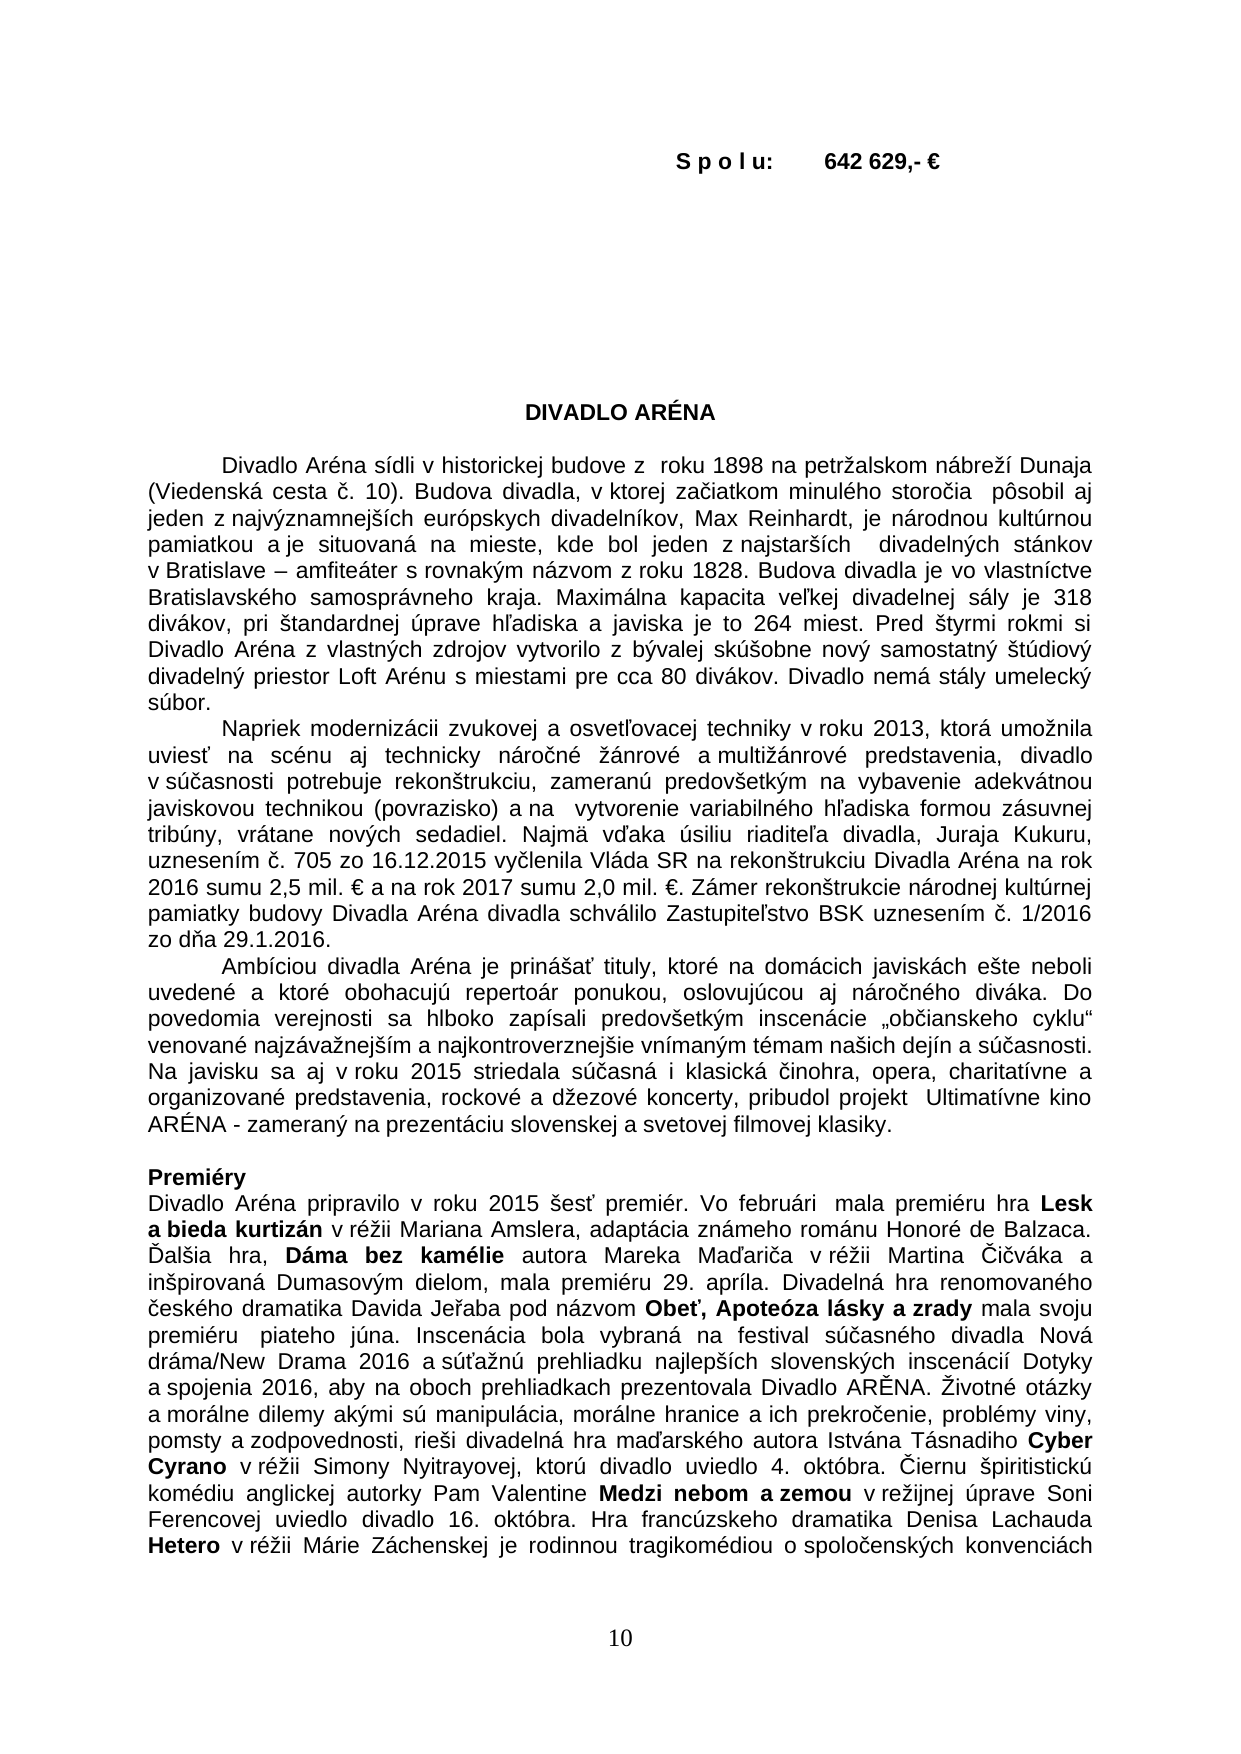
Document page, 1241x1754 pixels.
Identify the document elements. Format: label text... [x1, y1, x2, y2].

text Napriek modernizácii zvukovej a osvetľovacej techniky v roku 2013, ktorá umožnila uviesť na scénu aj technicky náročné žánrové a multižánrové predstavenia, divadlo v súčasnosti potrebuje rekonštrukciu, zameranú predovšetkým na vybavenie adekvátnou javiskovou technikou (povrazisko) a na vytvorenie variabilného hľadiska formou zásuvnej tribúny, vrátane nových sedadiel. Najmä vďaka úsiliu riaditeľa divadla, Juraja Kukuru, uznesením č. 705 zo 16.12.2015 vyčlenila Vláda SR na rekonštrukciu Divadla Aréna na rok 2016 sumu 2,5 mil. € a na rok 2017 sumu 2,0 mil. €. Zámer rekonštrukcie národnej kultúrnej pamiatky budovy Divadla Aréna divadla schválilo Zastupiteľstvo BSK uznesením č. 1/2016 zo dňa 29.1.2016. [148, 715, 1093, 953]
text Divadlo Aréna sídli v historickej budove z roku 1898 na petržalskom nábreží Dunaja (Viedenská cesta č. 10). Budova divadla, v ktorej začiatkom minulého storočia pôsobil aj jeden z najvýznamnejších európskych divadelníkov, Max Reinhardt, je národnou kultúrnou pamiatkou a je situovaná na mieste, kde bol jeden z najstarších divadelných stánkov v Bratislave – amfiteáter s rovnakým názvom z roku 1828. Budova divadla je vo vlastníctve Bratislavského samosprávneho kraja. Maximálna kapacita veľkej divadelnej sály je 318 divákov, pri štandardnej úprave hľadiska a javiska je to 264 miest. Pred štyrmi rokmi si Divadlo Aréna z vlastných zdrojov vytvorilo z bývalej skúšobne nový samostatný štúdiový divadelný priestor Loft Arénu s miestami pre cca 80 divákov. Divadlo nemá stály umelecký súbor. [148, 452, 1093, 715]
text Ambíciou divadla Aréna je prinášať tituly, ktoré na domácich javiskách ešte neboli uvedené a ktoré obohacujú repertoár ponukou, oslovujúcou aj náročného diváka. Do povedomia verejnosti sa hlboko zapísali predovšetkým inscenácie „občianskeho cyklu“ venované najzávažnejším a najkontroverznejšie vnímaným témam našich dejín a súčasnosti. Na javisku sa aj v roku 2015 striedala súčasná i klasická činohra, opera, charitatívne a organizované predstavenia, rockové a džezové koncerty, pribudol projekt Ultimatívne kino ARÉNA - zameraný na prezentáciu slovenskej a svetovej filmovej klasiky. [148, 953, 1093, 1137]
subtitle DIVADLO ARÉNA [148, 399, 1093, 426]
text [148, 1190, 1093, 1559]
text S p o l u: 642 629,- € [148, 148, 1093, 174]
text Premiéry [148, 1163, 1093, 1190]
